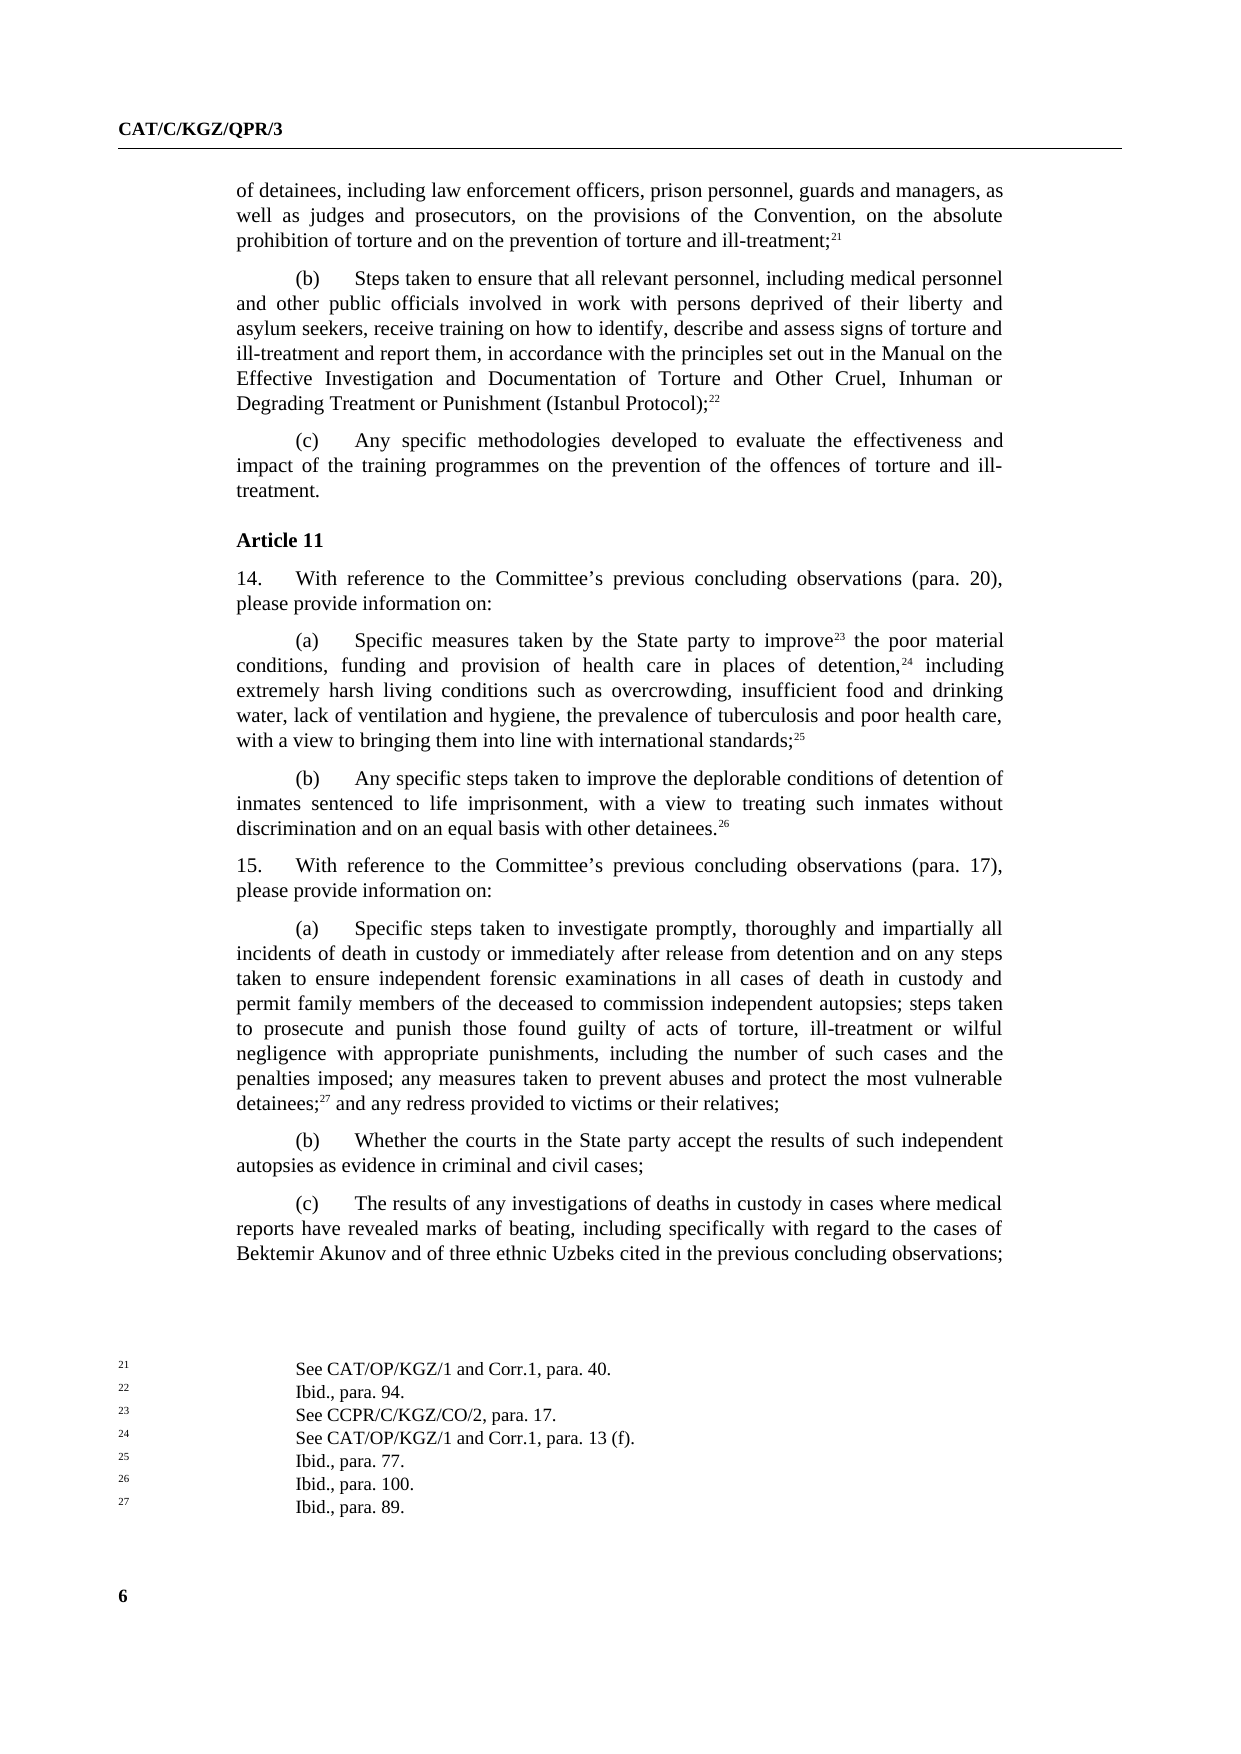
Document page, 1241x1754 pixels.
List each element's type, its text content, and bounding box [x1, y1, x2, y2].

text 14. With reference to the Committee’s previous concluding observations (para. 20), please provide information on: [236, 565, 1004, 615]
text (a) Specific steps taken to investigate promptly, thoroughly and impartially all incidents of death in custody or immediately after release from detention and on any steps taken to ensure independent forensic examinations in all cases of death in custody and permit family members of the deceased to commission independent autopsies; steps taken to prosecute and punish those found guilty of acts of torture, ill-treatment or wilful negligence with appropriate punishments, including the number of such cases and the penalties imposed; any measures taken to prevent abuses and protect the most vulnerable detainees; and any redress provided to victims or their relatives; [236, 915, 1004, 1115]
text (b) Any specific steps taken to improve the deplorable conditions of detention of inmates sentenced to life imprisonment, with a view to treating such inmates without discrimination and on an equal basis with other detainees. [236, 765, 1004, 840]
text (c) Any specific methodologies developed to evaluate the effectiveness and impact of the training programmes on the prevention of the offences of torture and ill-treatment. [236, 427, 1004, 502]
text (c) The results of any investigations of deaths in custody in cases where medical reports have revealed marks of beating, including specifically with regard to the cases of Bektemir Akunov and of three ethnic Uzbeks cited in the previous concluding observations; [236, 1190, 1004, 1265]
text (a) Specific measures taken by the State party to improve the poor material conditions, funding and provision of health care in places of detention, including extremely harsh living conditions such as overcrowding, insufficient food and drinking water, lack of ventilation and hygiene, the prevalence of tuberculosis and poor health care, with a view to bringing them into line with international standards; [236, 627, 1004, 752]
text Article 11 [118, 527, 1004, 552]
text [236, 177, 1004, 252]
text 15. With reference to the Committee’s previous concluding observations (para. 17), please provide information on: [236, 852, 1004, 902]
text (b) Whether the courts in the State party accept the results of such independent autopsies as evidence in criminal and civil cases; [236, 1127, 1004, 1177]
text (b) Steps taken to ensure that all relevant personnel, including medical personnel and other public officials involved in work with persons deprived of their liberty and asylum seekers, receive training on how to identify, describe and assess signs of torture and ill-treatment and report them, in accordance with the principles set out in the Manual on the Effective Investigation and Documentation of Torture and Other Cruel, Inhuman or Degrading Treatment or Punishment (Istanbul Protocol); [236, 265, 1004, 415]
